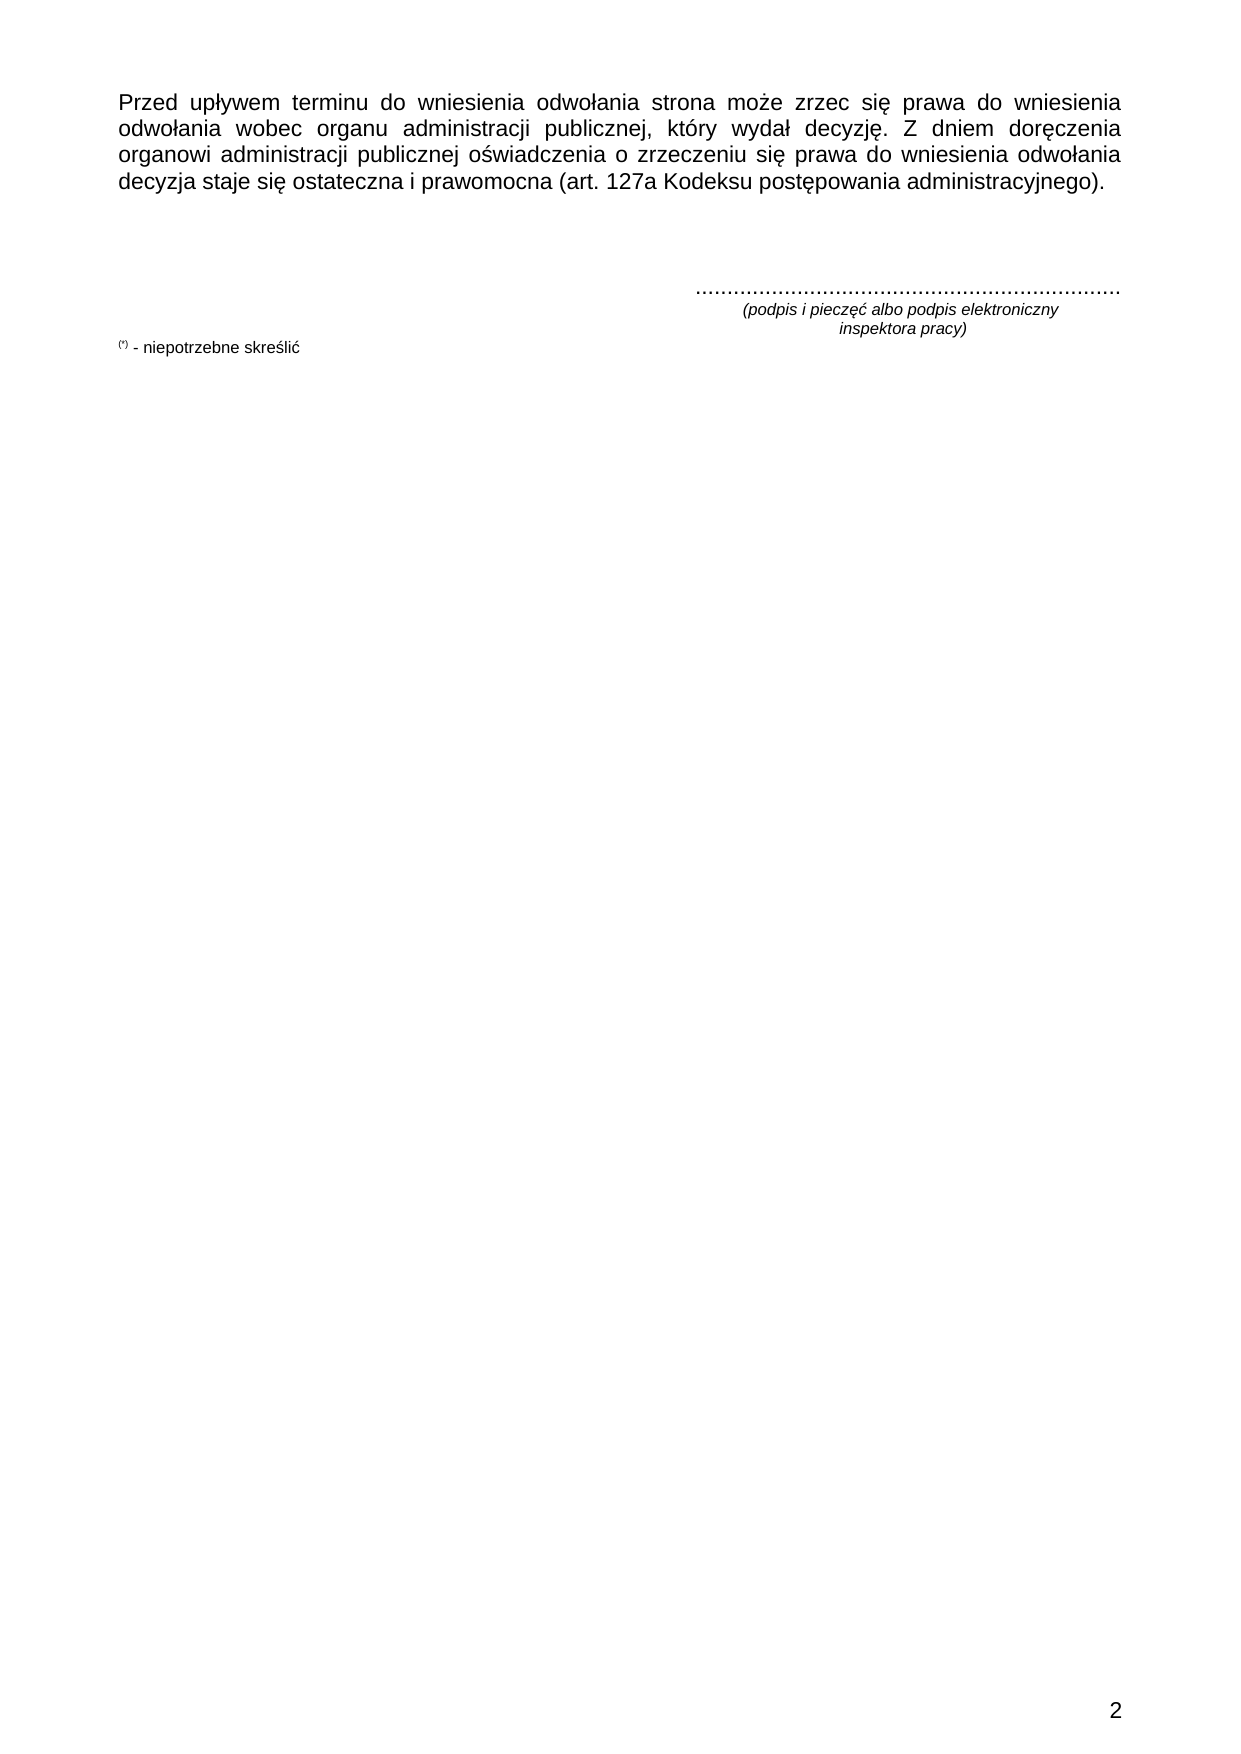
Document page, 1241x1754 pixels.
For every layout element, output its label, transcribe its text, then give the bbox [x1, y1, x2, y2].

text Przed upływem terminu do wniesienia odwołania strona może zrzec się prawa do wniesienia odwołania wobec organu administracji publicznej, który wydał decyzję. Z dniem doręczenia organowi administracji publicznej oświadczenia o zrzeczeniu się prawa do wniesienia odwołania decyzja staje się ostateczna i prawomocna (art. 127a Kodeksu postępowania administracyjnego). [118, 89, 1122, 194]
text (podpis i pieczęć albo podpis elektroniczny [679, 299, 1122, 319]
text (*) - niepotrzebne skreślić [118, 338, 1122, 357]
text ................................................................... [694, 273, 1122, 299]
text inspektora pracy) [679, 319, 1122, 338]
